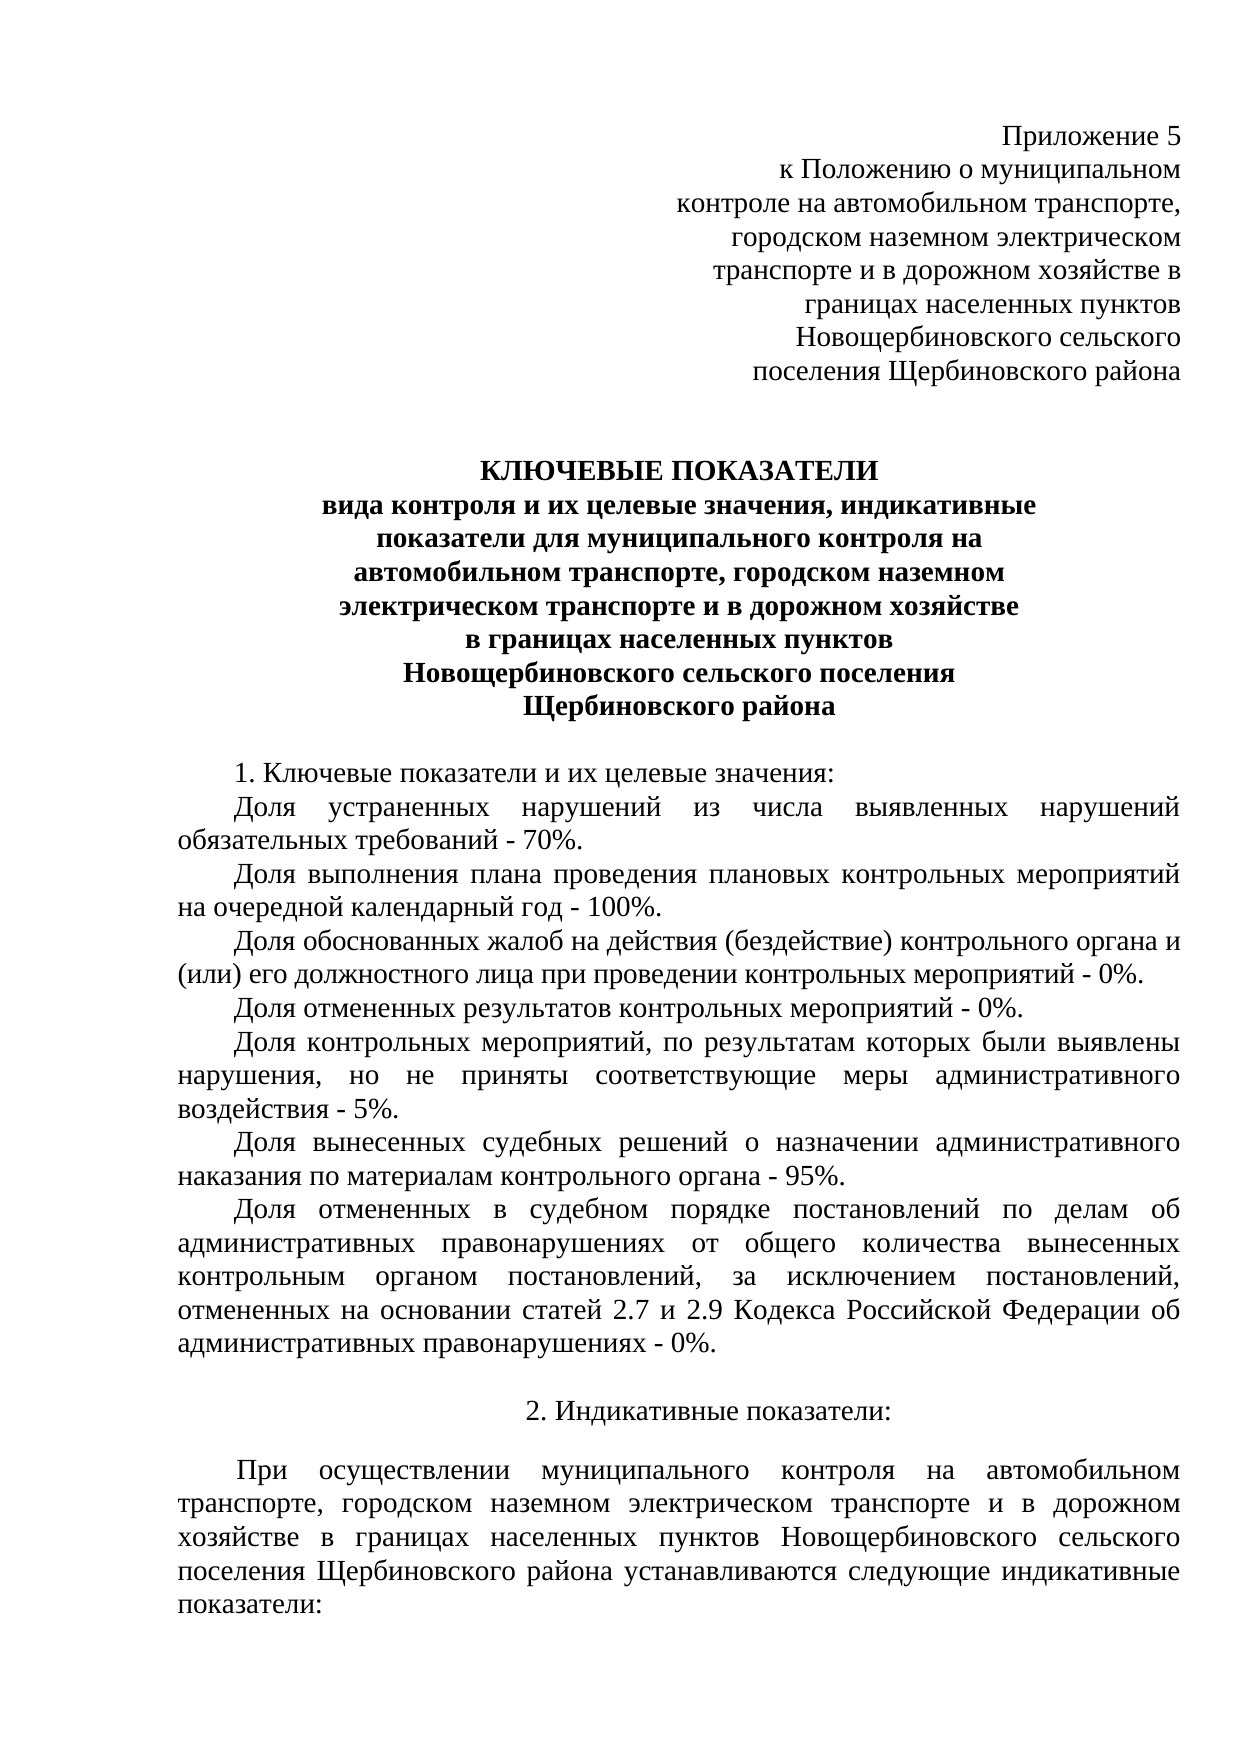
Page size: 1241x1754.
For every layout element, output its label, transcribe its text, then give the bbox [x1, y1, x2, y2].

text в границах населенных пунктов [295, 621, 1063, 655]
text к Положению о муниципальном [177, 152, 1181, 185]
text Новощербиновского сельского [177, 319, 1181, 353]
text городском наземном электрическом [177, 219, 1181, 252]
text Приложение 5 [177, 118, 1181, 152]
text транспорте и в дорожном хозяйстве в [177, 252, 1181, 286]
text вида контроля и их целевые значения, индикативные показатели для муниципального контроля на автомобильном транспорте, городском наземном электрическом транспорте и в дорожном хозяйстве [295, 487, 1063, 621]
text Новощербиновского сельского поселения [295, 655, 1063, 688]
text поселения Щербиновского района [177, 353, 1181, 386]
text Доля выполнения плана проведения плановых контрольных мероприятий на очередной календарный год - 100%. [177, 856, 1181, 923]
text Доля контрольных мероприятий, по результатам которых были выявлены нарушения, но не приняты соответствующие меры административного воздействия - 5%. [177, 1024, 1181, 1124]
text контроле на автомобильном транспорте, [177, 185, 1181, 219]
text 1. Ключевые показатели и их целевые значения: [177, 755, 1181, 789]
text Доля отмененных результатов контрольных мероприятий - 0%. [177, 990, 1181, 1024]
text Доля обоснованных жалоб на действия (бездействие) контрольного органа и (или) его должностного лица при проведении контрольных мероприятий - 0%. [177, 923, 1181, 990]
text Доля устраненных нарушений из числа выявленных нарушений обязательных требований - 70%. [177, 789, 1181, 856]
text Доля отмененных в судебном порядке постановлений по делам об административных правонарушениях от общего количества вынесенных контрольным органом постановлений, за исключением постановлений, отмененных на основании статей 2.7 и 2.9 Кодекса Российской Федерации об административных правонарушениях - 0%. [177, 1191, 1181, 1359]
text При осуществлении муниципального контроля на автомобильном транспорте, городском наземном электрическом транспорте и в дорожном хозяйстве в границах населенных пунктов Новощербиновского сельского поселения Щербиновского района устанавливаются следующие индикативные показатели: [177, 1452, 1181, 1620]
text Щербиновского района [295, 688, 1063, 722]
text КЛЮЧЕВЫЕ ПОКАЗАТЕЛИ [295, 453, 1063, 487]
text Доля вынесенных судебных решений о назначении административного наказания по материалам контрольного органа - 95%. [177, 1124, 1181, 1191]
text 2. Индикативные показатели: [177, 1393, 1181, 1426]
text границах населенных пунктов [177, 286, 1181, 319]
